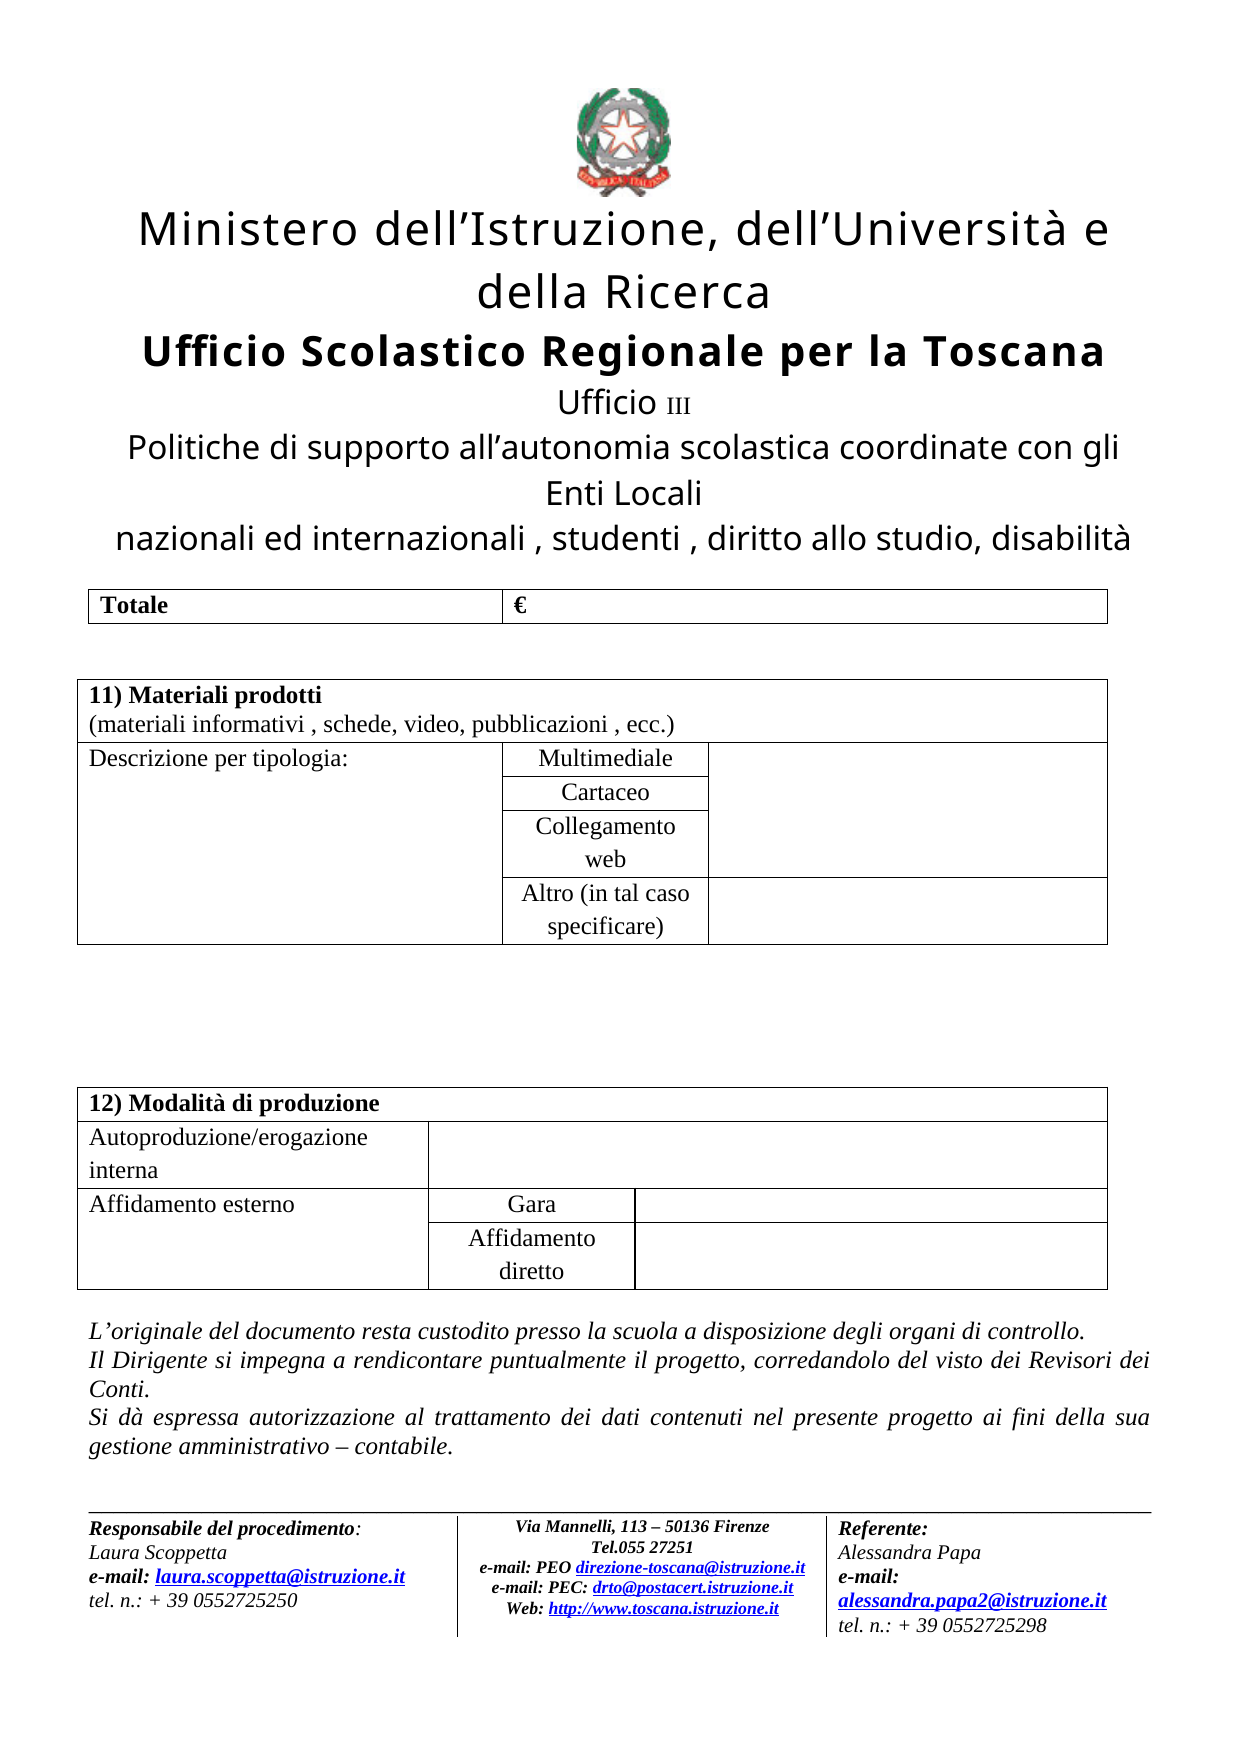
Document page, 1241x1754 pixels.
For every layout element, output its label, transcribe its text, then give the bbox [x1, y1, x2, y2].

table_cell Descrizione per tipologia: [78, 743, 502, 944]
table_header 11) Materiali prodotti (materiali informativi , schede, video, pubblicazioni , ecc.) [78, 680, 1107, 742]
table_header 12) Modalità di produzione [78, 1088, 1107, 1121]
table_cell Totale [89, 590, 502, 623]
table_cell [709, 878, 1107, 944]
picture [576, 88, 671, 197]
table_cell Multimediale [503, 743, 708, 776]
table_cell Cartaceo [503, 777, 708, 810]
table_cell Affidamento esterno [78, 1189, 428, 1289]
table_cell [709, 743, 1107, 877]
table_cell [429, 1122, 1107, 1188]
table_cell € [503, 590, 1107, 623]
table_cell Collegamento web [503, 811, 708, 877]
table_cell Altro (in tal caso specificare) [503, 878, 708, 944]
table_cell Autoproduzione/erogazione interna [78, 1122, 428, 1188]
table_cell Gara [429, 1189, 634, 1222]
text L’originale del documento resta custodito presso la scuola a disposizione degli organi di controllo. [89, 1316, 1152, 1345]
table_cell [636, 1189, 1107, 1222]
text Si dà espressa autorizzazione al trattamento dei dati contenuti nel presente progetto ai fini della sua gestione amministrativo – contabile. [89, 1402, 1152, 1460]
table_cell Affidamento diretto [429, 1223, 634, 1289]
table_cell [636, 1223, 1107, 1289]
text Il Dirigente si impegna a rendicontare puntualmente il progetto, corredandolo del visto dei Revisori dei Conti. [89, 1345, 1152, 1402]
